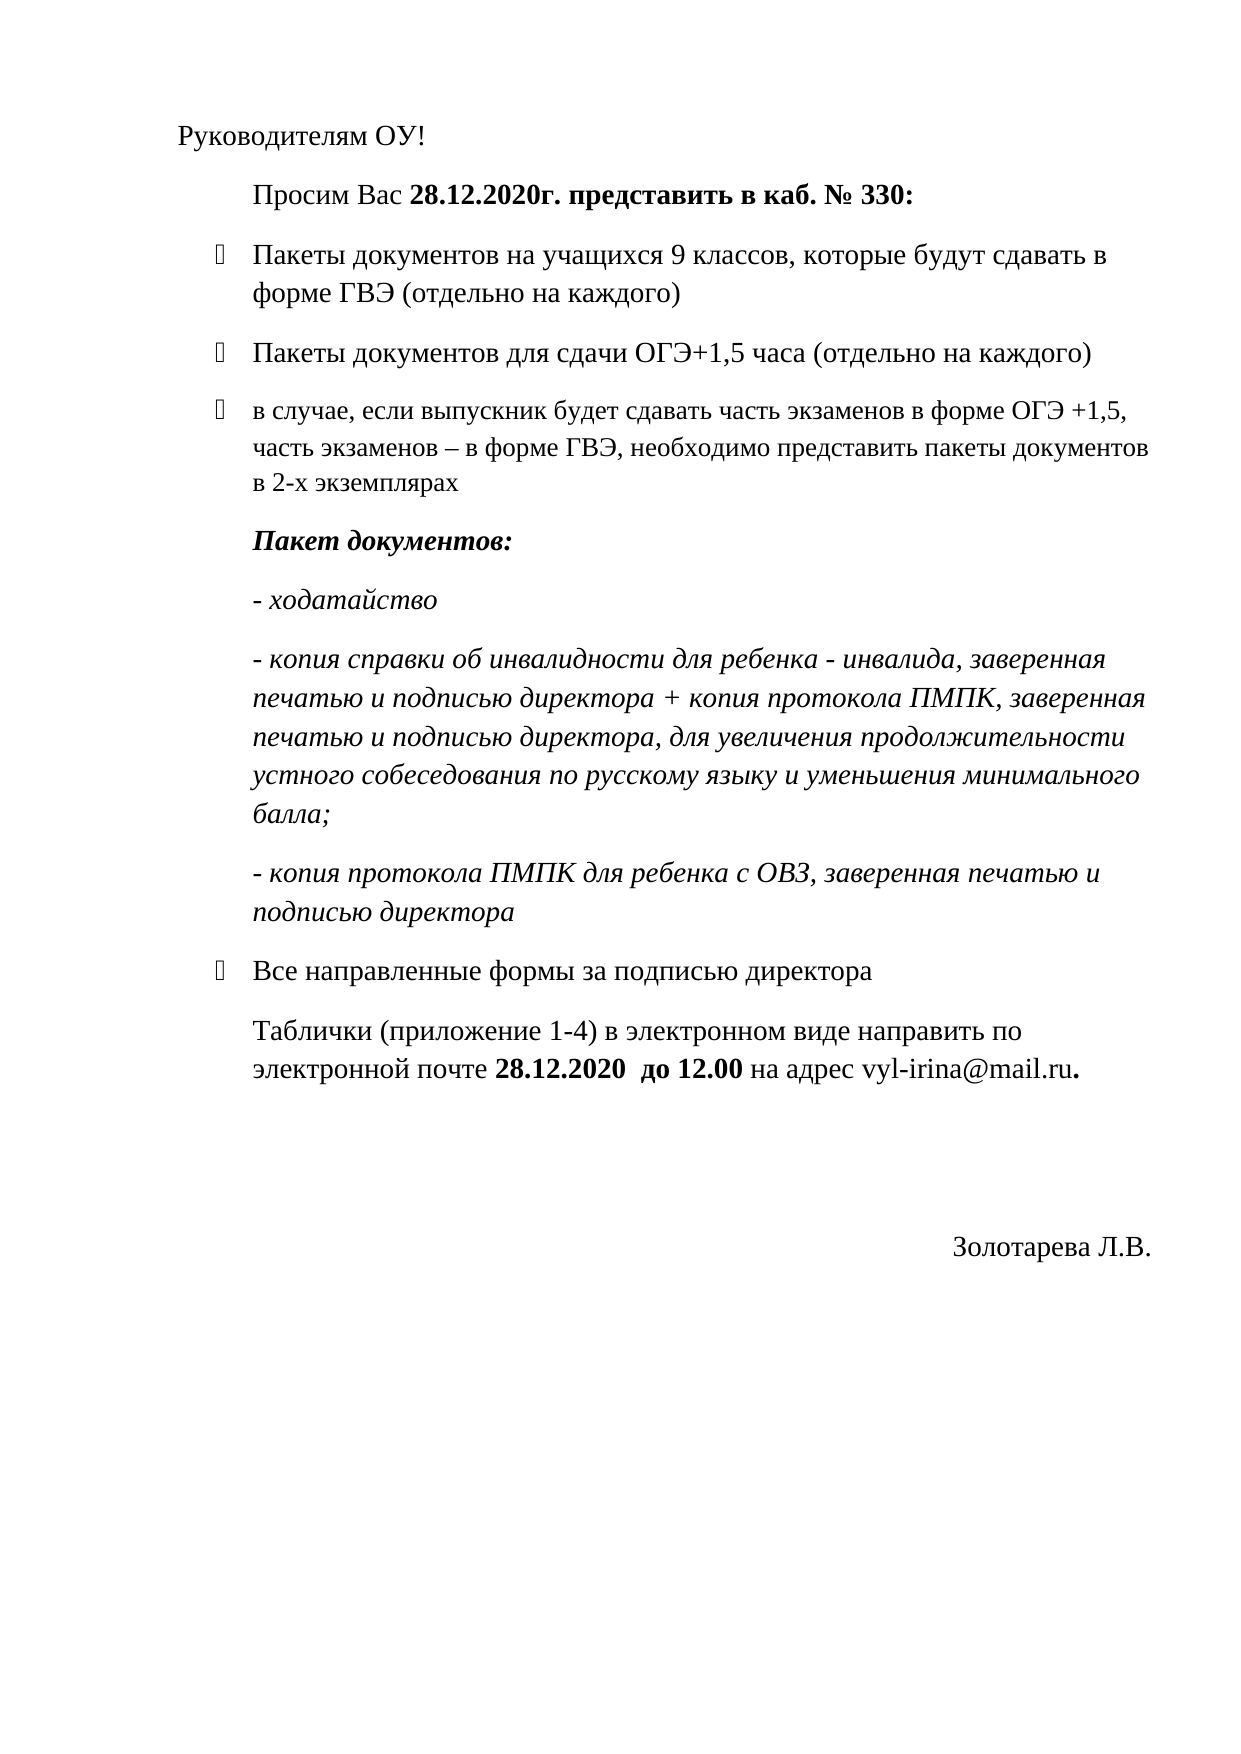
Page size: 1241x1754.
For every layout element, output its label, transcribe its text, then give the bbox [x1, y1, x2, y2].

text Пакет документов: [252, 523, 1152, 556]
text Золотарева Л.В. [252, 1229, 1152, 1263]
text Просим Вас 28.12.2020г. представить в каб. № 330: [252, 177, 1152, 211]
list Все направленные формы за подписью директора [215, 953, 1152, 987]
text Руководителям ОУ! [177, 118, 1152, 152]
list в случае, если выпускник будет сдавать часть экзаменов в форме ОГЭ +1,5, часть экзаменов – в форме ГВЭ, необходимо представить пакеты документов в 2-х экземплярах [215, 394, 1152, 497]
text - копия справки об инвалидности для ребенка - инвалида, заверенная печатью и подписью директора + копия протокола ПМПК, заверенная печатью и подписью директора, для увеличения продолжительности устного собеседования по русскому языку и уменьшения минимального балла; [252, 642, 1152, 829]
text Таблички (приложение 1-4) в электронном виде направить по электронной почте 28.12.2020 до 12.00 на адрес vyl-irina@mail.ru. [252, 1013, 1152, 1085]
text - копия протокола ПМПК для ребенка с ОВЗ, заверенная печатью и подписью директора [252, 855, 1152, 927]
list Пакеты документов для сдачи ОГЭ+1,5 часа (отдельно на каждого) [215, 335, 1152, 368]
list Пакеты документов на учащихся 9 классов, которые будут сдавать в форме ГВЭ (отдельно на каждого) [215, 237, 1152, 309]
text - ходатайство [252, 582, 1152, 616]
